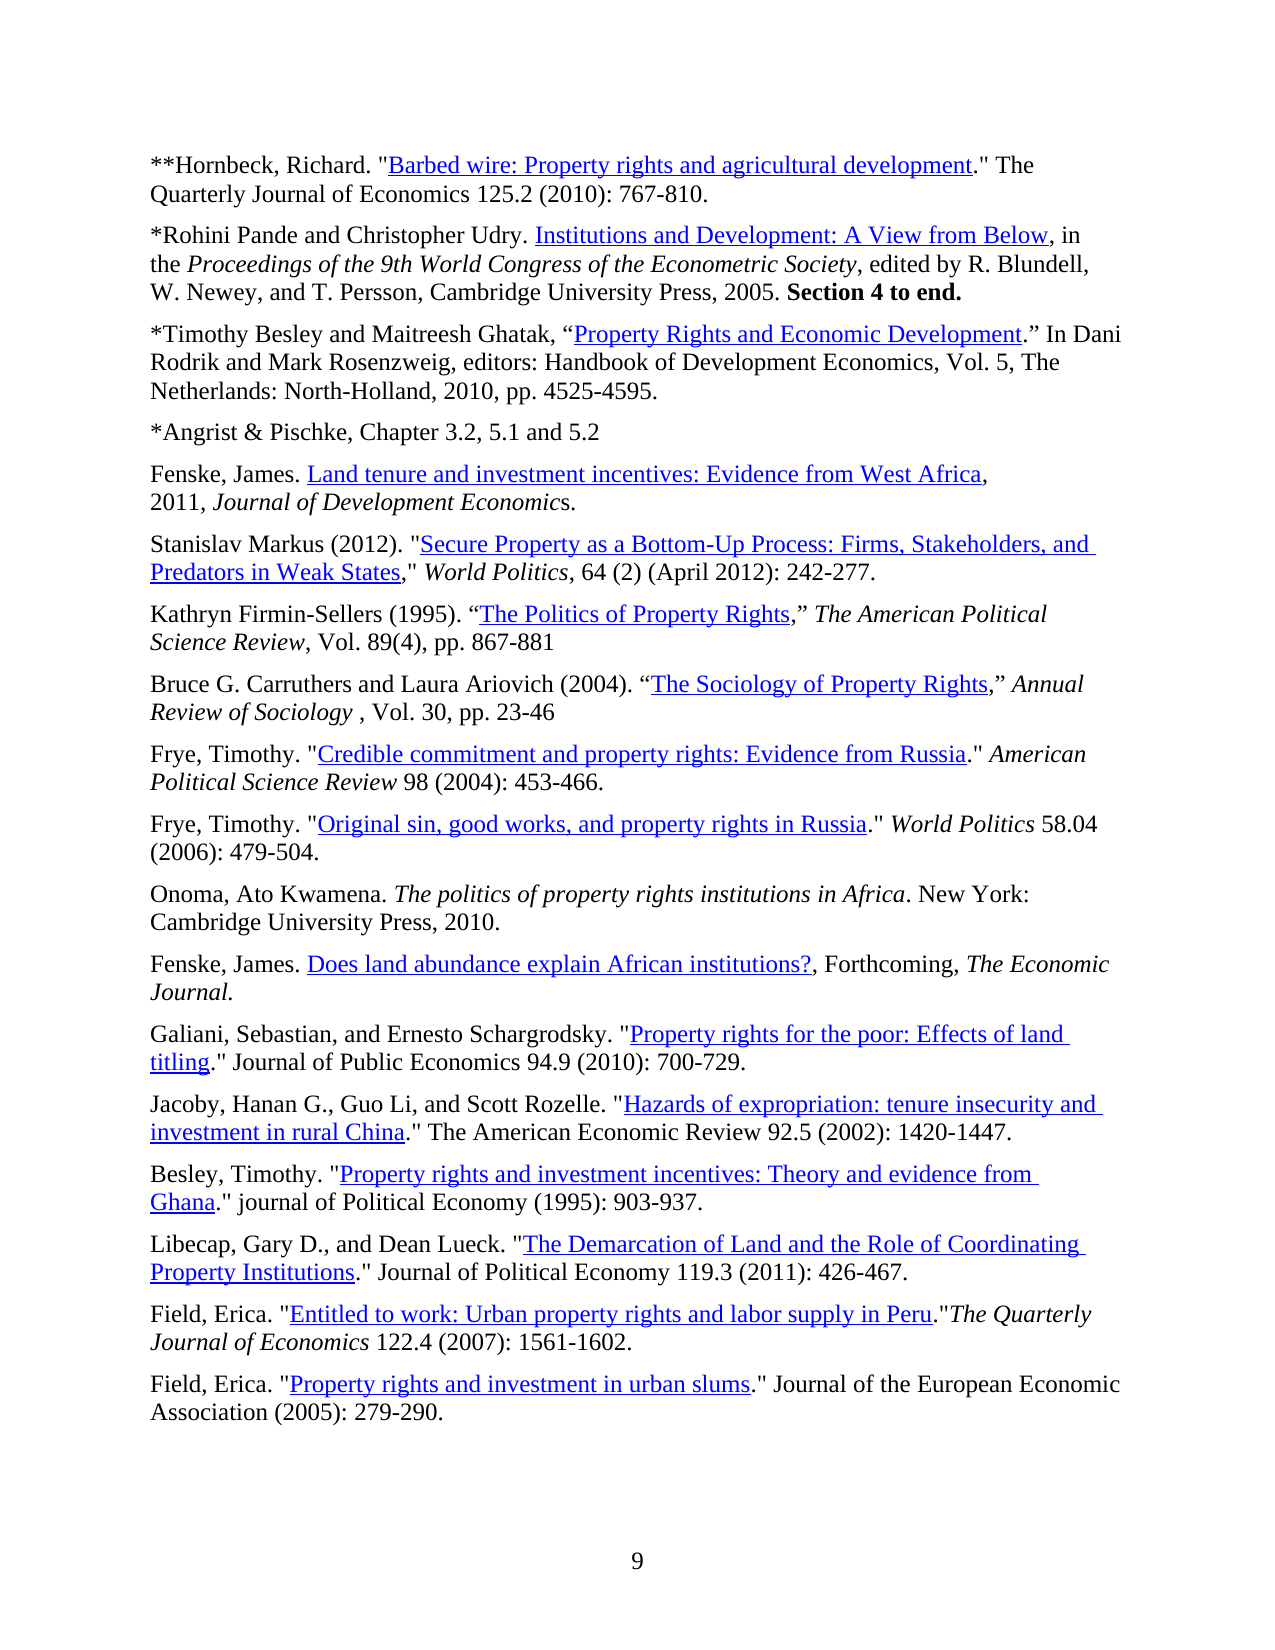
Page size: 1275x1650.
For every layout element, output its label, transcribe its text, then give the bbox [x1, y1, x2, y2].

list Stanislav Markus (2012). "Secure Property as a Bottom-Up Process: Firms, Stakeholders, and Predators in Weak States," World Politics, 64 (2) (April 2012): 242-277. [150, 529, 1125, 586]
list Besley, Timothy. "Property rights and investment incentives: Theory and evidence from Ghana." journal of Political Economy (1995): 903-937. [150, 1159, 1125, 1216]
list Kathryn Firmin-Sellers (1995). “The Politics of Property Rights,” The American Political Science Review, Vol. 89(4), pp. 867-881 [150, 599, 1125, 656]
list Libecap, Gary D., and Dean Lueck. "The Demarcation of Land and the Role of Coordinating Property Institutions." Journal of Political Economy 119.3 (2011): 426-467. [150, 1229, 1125, 1286]
list Fenske, James. Land tenure and investment incentives: Evidence from West Africa, 2011, Journal of Development Economics. [150, 459, 1125, 516]
list Bruce G. Carruthers and Laura Ariovich (2004). “The Sociology of Property Rights,” Annual Review of Sociology , Vol. 30, pp. 23-46 [150, 669, 1125, 726]
list Field, Erica. "Entitled to work: Urban property rights and labor supply in Peru."The Quarterly Journal of Economics 122.4 (2007): 1561-1602. [150, 1299, 1125, 1356]
list Frye, Timothy. "Original sin, good works, and property rights in Russia." World Politics 58.04 (2006): 479-504. [150, 809, 1125, 866]
list Onoma, Ato Kwamena. The politics of property rights institutions in Africa. New York: Cambridge University Press, 2010. [150, 879, 1125, 936]
list *Timothy Besley and Maitreesh Ghatak, “Property Rights and Economic Development.” In Dani Rodrik and Mark Rosenzweig, editors: Handbook of Development Economics, Vol. 5, The Netherlands: North-Holland, 2010, pp. 4525-4595. [150, 319, 1125, 405]
list Galiani, Sebastian, and Ernesto Schargrodsky. "Property rights for the poor: Effects of land titling." Journal of Public Economics 94.9 (2010): 700-729. [150, 1019, 1125, 1076]
list **Hornbeck, Richard. "Barbed wire: Property rights and agricultural development." The Quarterly Journal of Economics 125.2 (2010): 767-810. [150, 150, 1125, 207]
list Frye, Timothy. "Credible commitment and property rights: Evidence from Russia." American Political Science Review 98 (2004): 453-466. [150, 739, 1125, 796]
list *Angrist & Pischke, Chapter 3.2, 5.1 and 5.2 [150, 417, 1125, 446]
list Jacoby, Hanan G., Guo Li, and Scott Rozelle. "Hazards of expropriation: tenure insecurity and investment in rural China." The American Economic Review 92.5 (2002): 1420-1447. [150, 1089, 1125, 1146]
list Field, Erica. "Property rights and investment in urban slums." Journal of the European Economic Association (2005): 279-290. [150, 1369, 1125, 1426]
list *Rohini Pande and Christopher Udry. Institutions and Development: A View from Below, in the Proceedings of the 9th World Congress of the Econometric Society, edited by R. Blundell, W. Newey, and T. Persson, Cambridge University Press, 2005. Section 4 to end. [150, 220, 1125, 306]
list Fenske, James. Does land abundance explain African institutions?, Forthcoming, The Economic Journal. [150, 949, 1125, 1006]
